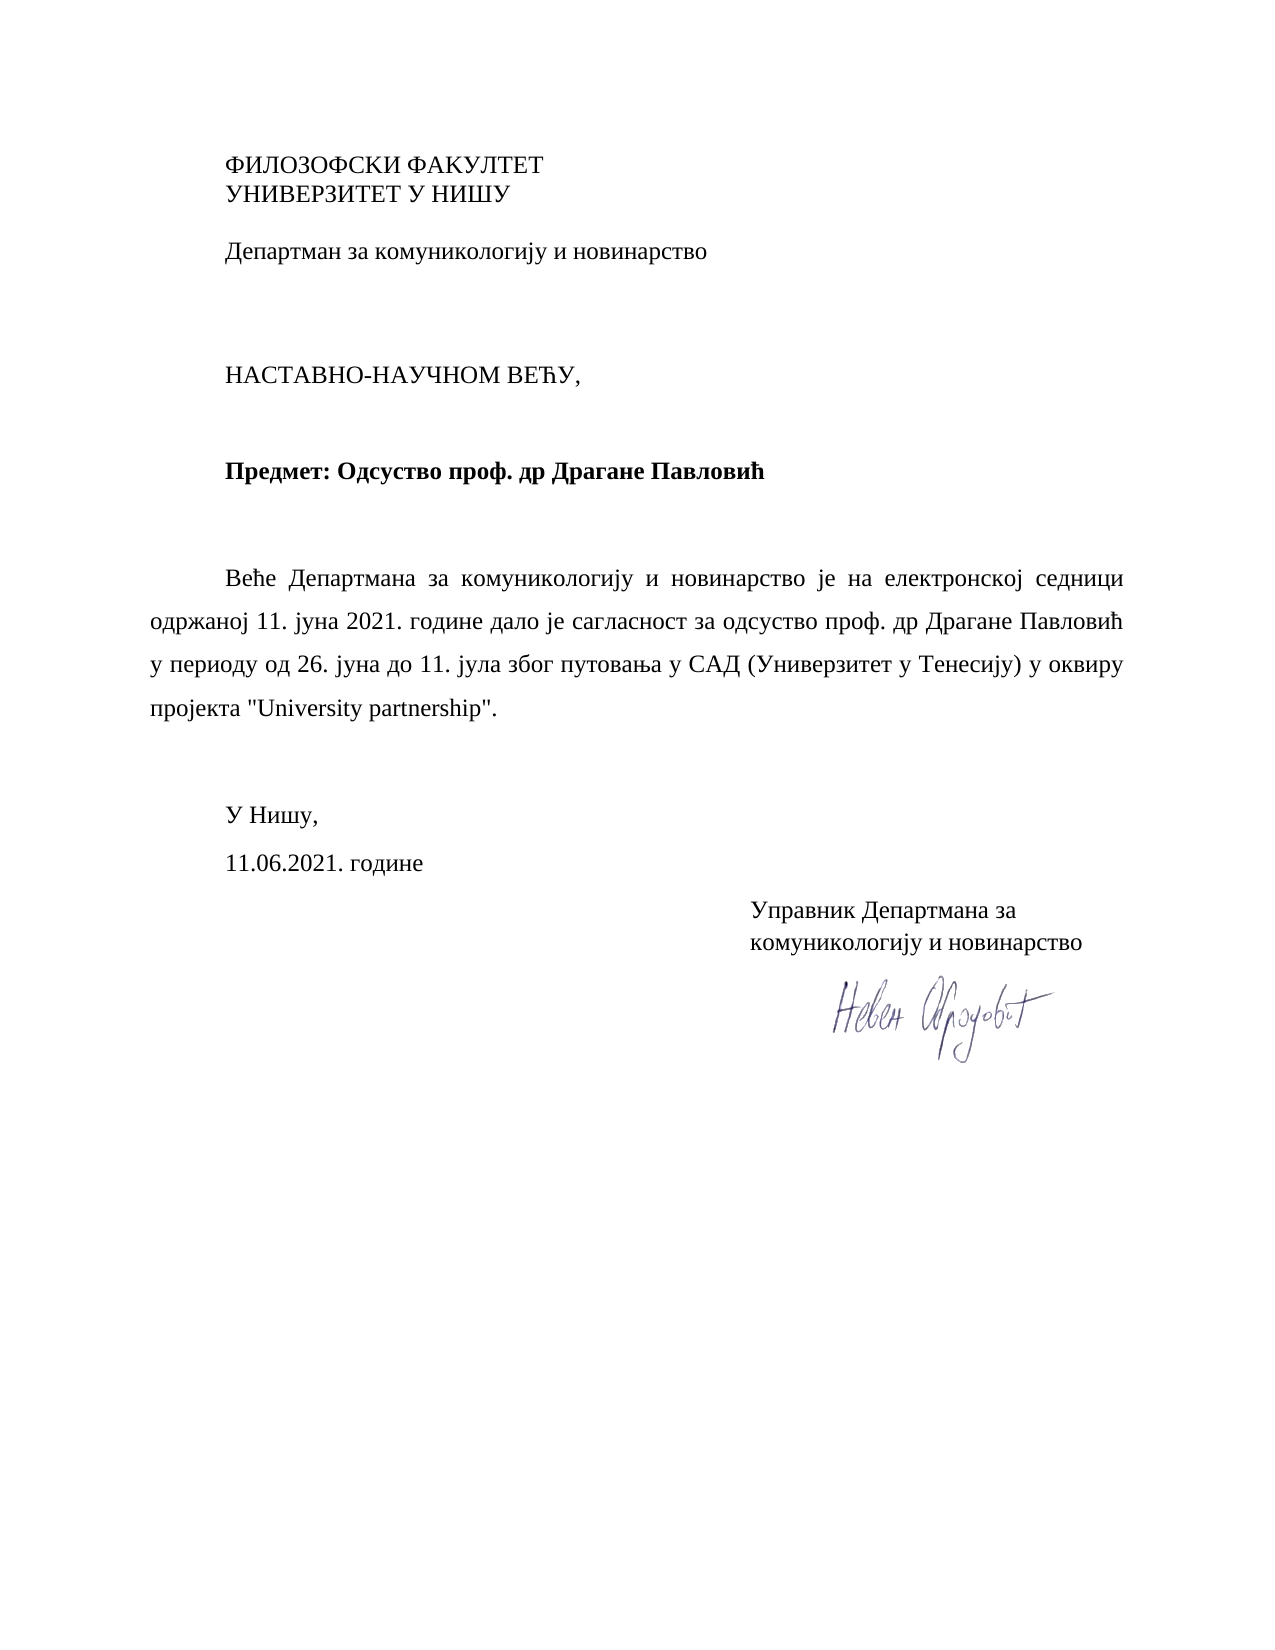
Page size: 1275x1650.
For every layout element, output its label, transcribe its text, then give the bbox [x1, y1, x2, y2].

text У Нишу, [150, 800, 1125, 829]
text Предмет: Одсуство проф. др Драгане Павловић [150, 456, 1125, 484]
picture [825, 974, 1066, 1064]
text Управник Департмана за комуникологију и новинарство [750, 896, 1125, 955]
text УНИВЕРЗИТЕТ У НИШУ [150, 179, 1125, 207]
text НАСТАВНО-НАУЧНОМ ВЕЋУ, [150, 360, 1125, 389]
text 11.06.2021. године [150, 848, 1125, 877]
text ФИЛОЗОФСKИ ФАKУЛТЕТ [150, 150, 1125, 179]
text Веће Департмана за комуникологију и новинарство је на електронској седници одржаној 11. јуна 2021. године дало је сагласност за одсуство проф. др Драгане Павловић у периоду од 26. јуна до 11. јула због путовања у САД (Универзитет у Тенесију) у оквиру пројекта "University partnership". [150, 563, 1125, 721]
text Департман за комуникологију и новинарство [150, 236, 1125, 265]
